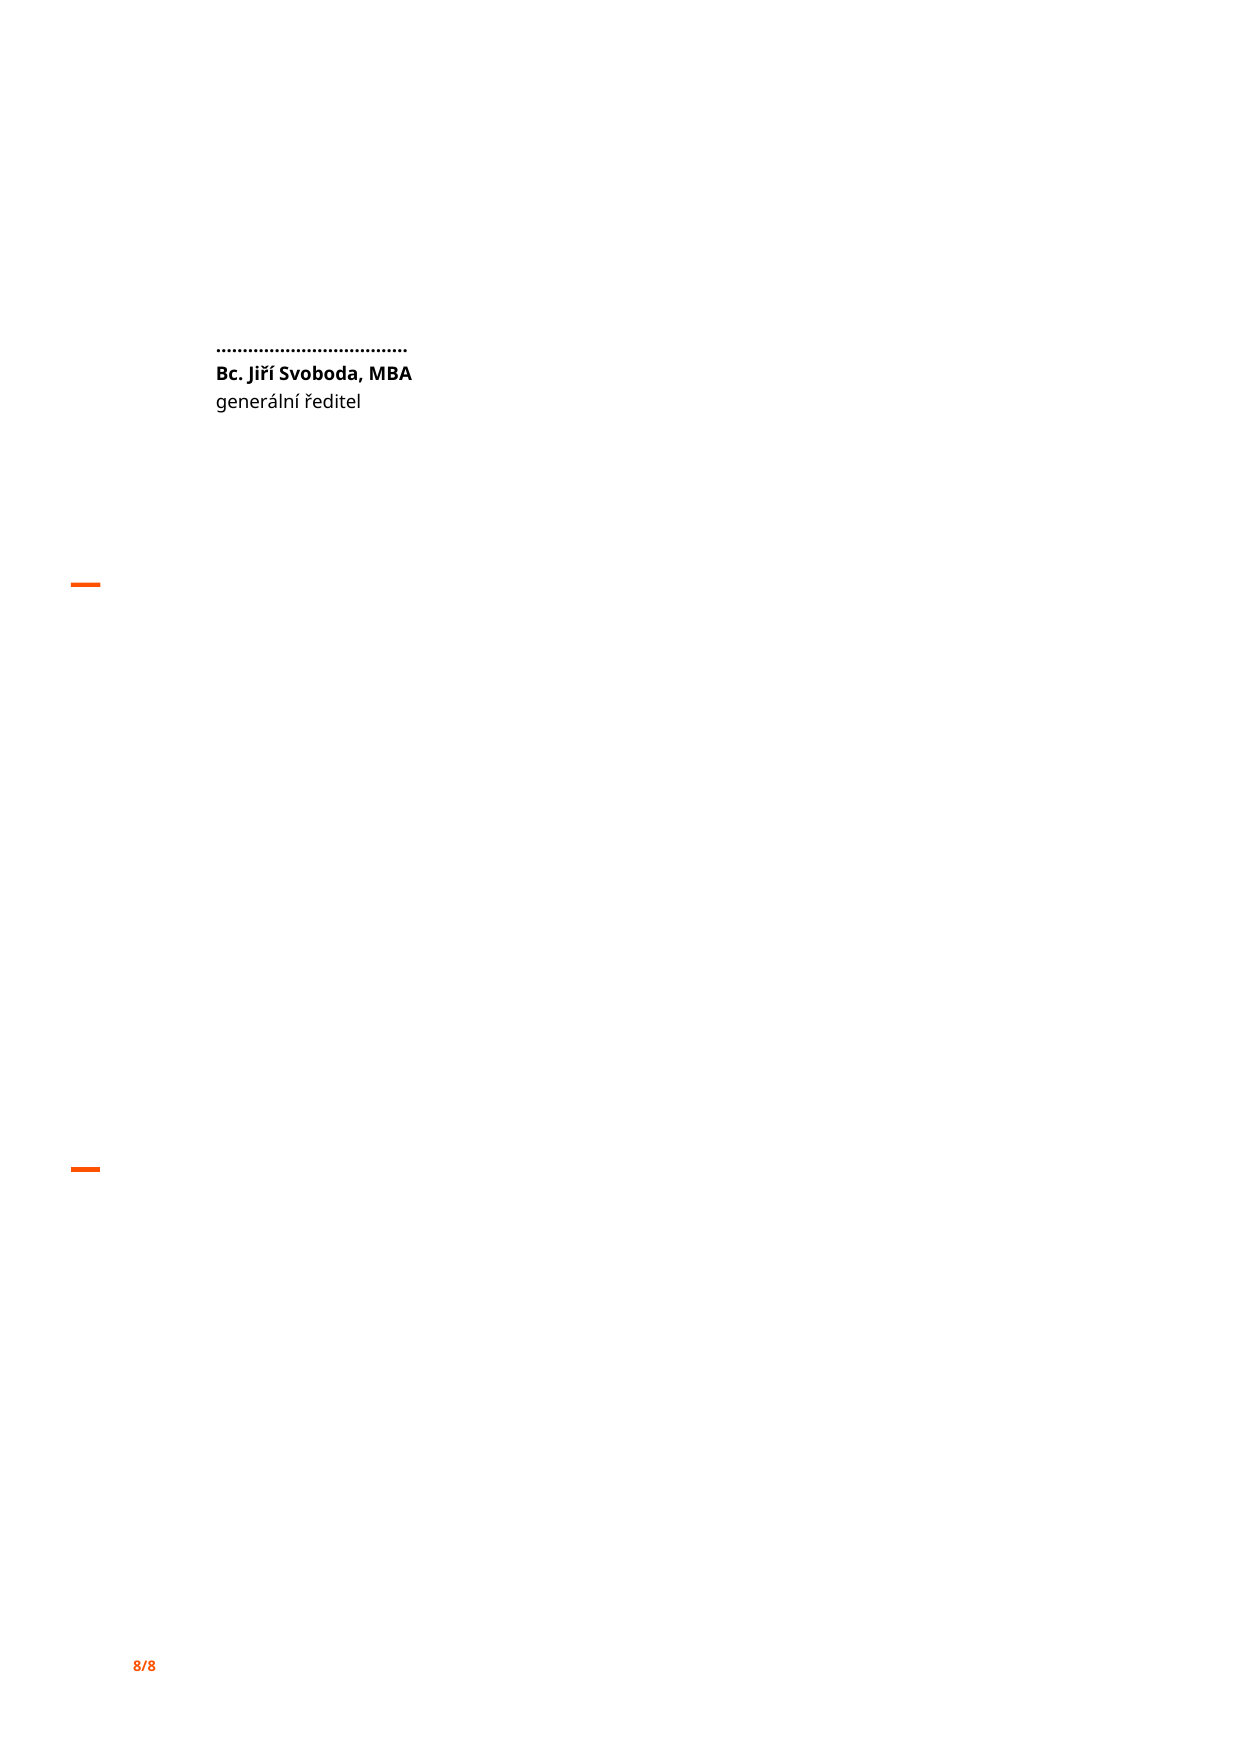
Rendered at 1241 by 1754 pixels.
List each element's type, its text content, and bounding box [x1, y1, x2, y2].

text ……………………………… [216, 332, 1122, 357]
text Bc. Jiří Svoboda, MBA [216, 360, 1122, 385]
text generální ředitel [216, 388, 1122, 413]
